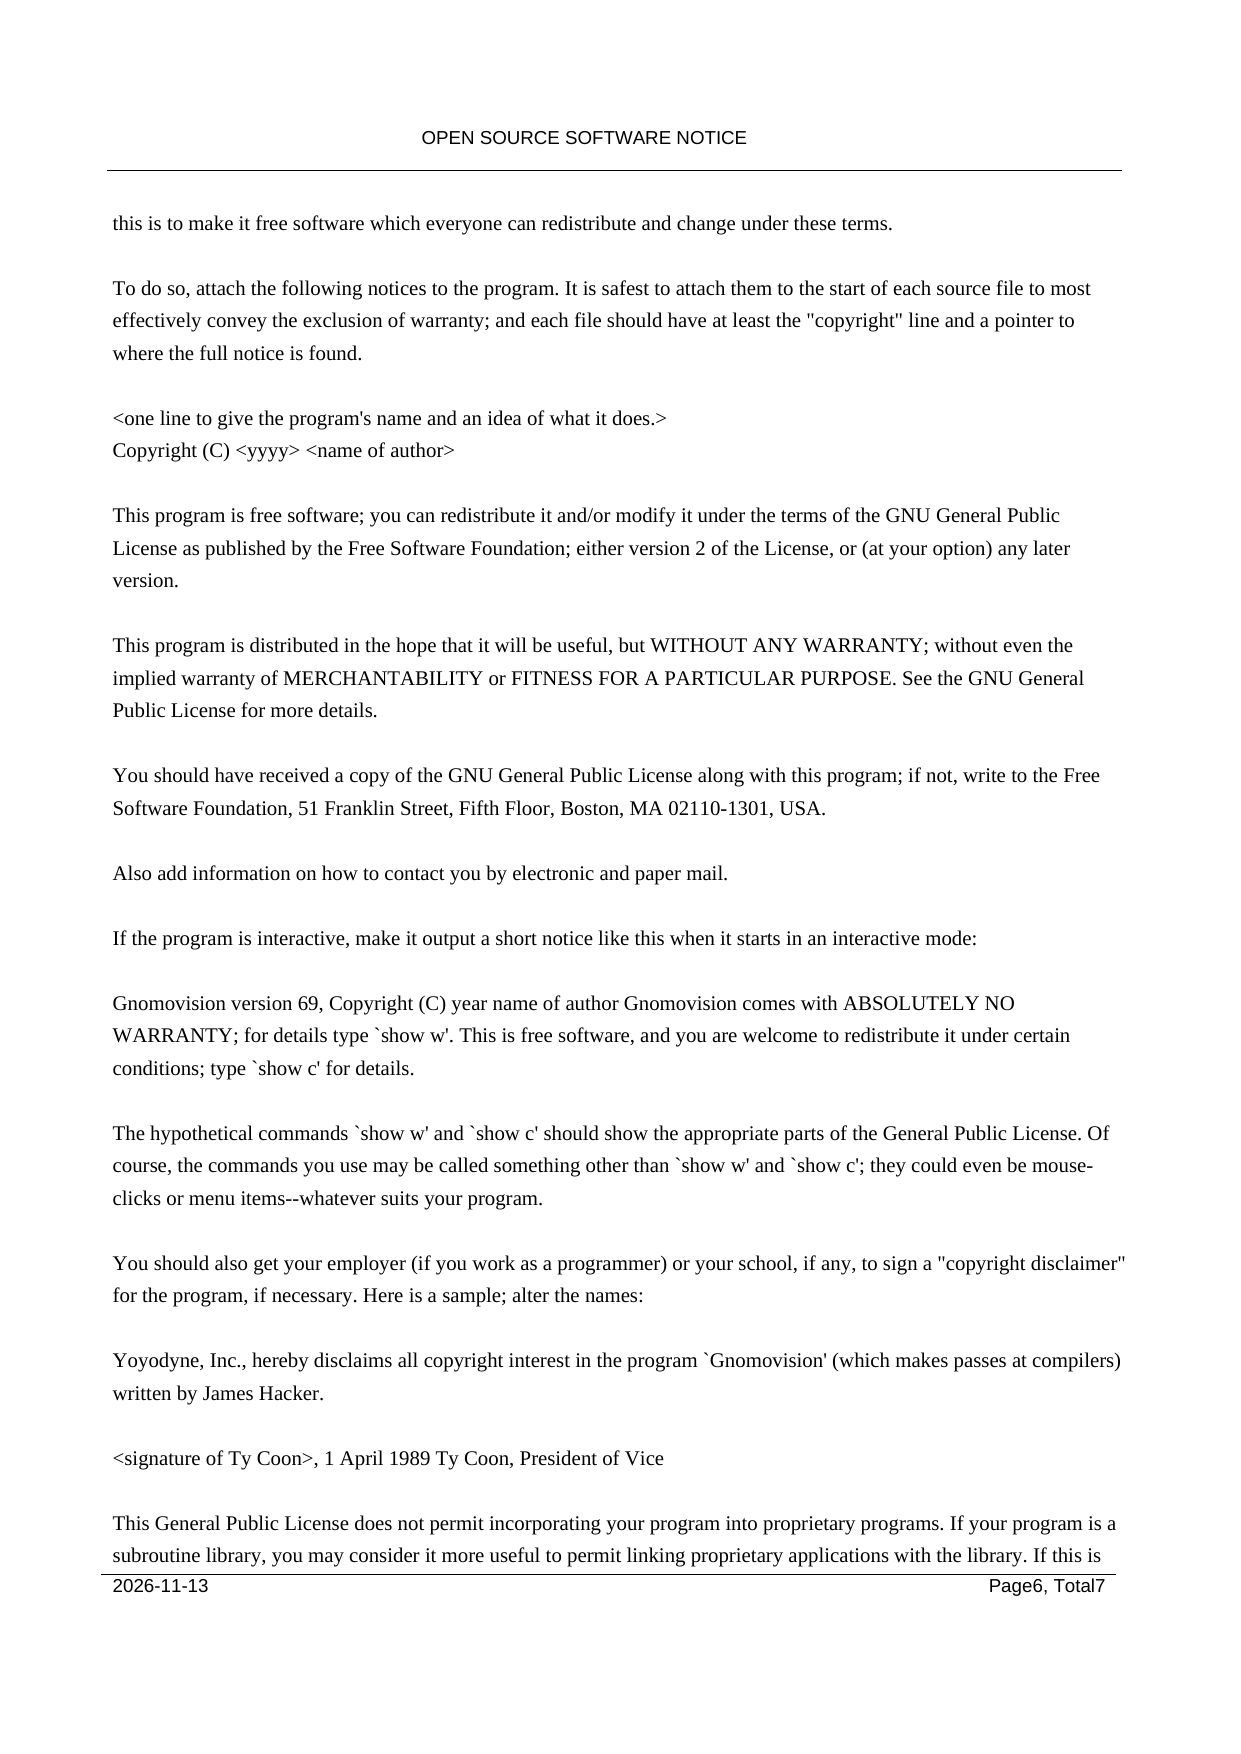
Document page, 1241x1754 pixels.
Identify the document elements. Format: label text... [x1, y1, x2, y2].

text This program is distributed in the hope that it will be useful, but WITHOUT ANY WARRANTY; without even the implied warranty of MERCHANTABILITY or FITNESS FOR A PARTICULAR PURPOSE. See the GNU General Public License for more details. [112, 629, 1128, 726]
text This program is free software; you can redistribute it and/or modify it under the terms of the GNU General Public License as published by the Free Software Foundation; either version 2 of the License, or (at your option) any later version. [112, 499, 1128, 596]
text You should have received a copy of the GNU General Public License along with this program; if not, write to the Free Software Foundation, 51 Franklin Street, Fifth Floor, Boston, MA 02110-1301, USA. [112, 759, 1128, 824]
text To do so, attach the following notices to the program. It is safest to attach them to the start of each source file to most effectively convey the exclusion of warranty; and each file should have at least the "copyright" line and a pointer to where the full notice is found. [112, 271, 1128, 369]
text Also add information on how to contact you by electronic and paper mail. [112, 856, 1128, 889]
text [112, 206, 1128, 239]
text The hypothetical commands `show w' and `show c' should show the appropriate parts of the General Public License. Of course, the commands you use may be called something other than `show w' and `show c'; they could even be mouse-clicks or menu items--whatever suits your program. [112, 1116, 1128, 1214]
text <one line to give the program's name and an idea of what it does.> [112, 401, 1128, 434]
text You should also get your employer (if you work as a programmer) or your school, if any, to sign a "copyright disclaimer" for the program, if necessary. Here is a sample; alter the names: [112, 1246, 1128, 1311]
text Copyright (C) <yyyy> <name of author> [112, 434, 1128, 466]
text Yoyodyne, Inc., hereby disclaims all copyright interest in the program `Gnomovision' (which makes passes at compilers) written by James Hacker. [112, 1344, 1128, 1409]
text Gnomovision version 69, Copyright (C) year name of author Gnomovision comes with ABSOLUTELY NO WARRANTY; for details type `show w'. This is free software, and you are welcome to redistribute it under certain conditions; type `show c' for details. [112, 986, 1128, 1084]
text If the program is interactive, make it output a short notice like this when it starts in an interactive mode: [112, 921, 1128, 954]
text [112, 1506, 1128, 1571]
text <signature of Ty Coon>, 1 April 1989 Ty Coon, President of Vice [112, 1441, 1128, 1474]
